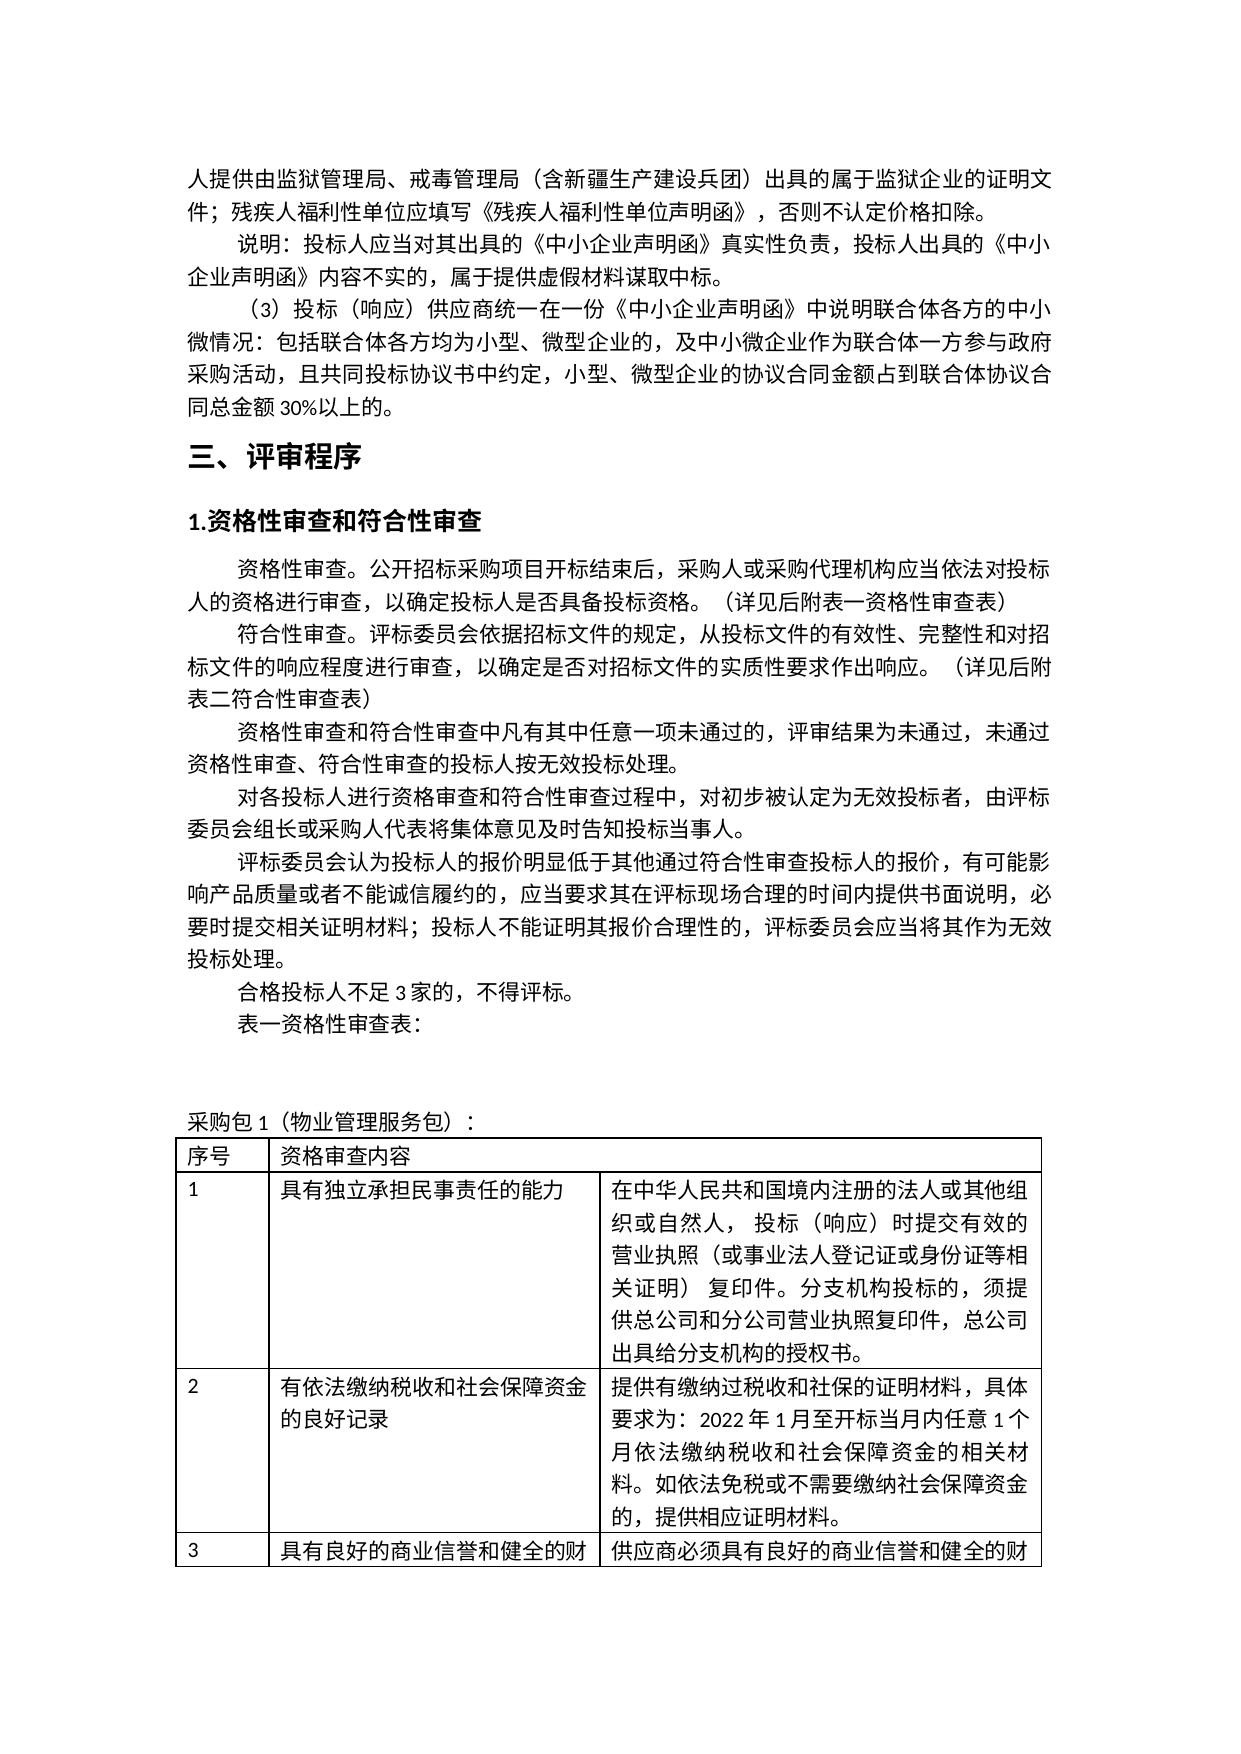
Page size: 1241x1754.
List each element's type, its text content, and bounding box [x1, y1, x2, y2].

table_cell 在中华人民共和国境内注册的法人或其他组织或自然人， 投标（响应）时提交有效的营业执照（或事业法人登记证或身份证等相关证明） 复印件。分支机构投标的，须提供总公司和分公司营业执照复印件，总公司出具给分支机构的授权书。 [601, 1173, 1041, 1368]
table_header 资格审查内容 [270, 1139, 1041, 1171]
text 采购包1（物业管理服务包）： [187, 1104, 1053, 1137]
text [187, 162, 1053, 227]
table_cell 具有良好的商业信誉和健全的财务会计制度 [270, 1533, 599, 1566]
text 表一资格性审查表： [187, 1007, 1053, 1039]
table_cell 提供有缴纳过税收和社保的证明材料，具体要求为：2022年1月至开标当月内任意1个月依法缴纳税收和社会保障资金的相关材料。如依法免税或不需要缴纳社会保障资金的，提供相应证明材料。 [601, 1369, 1041, 1532]
text 资格性审查。公开招标采购项目开标结束后，采购人或采购代理机构应当依法对投标人的资格进行审查，以确定投标人是否具备投标资格。（详见后附表一资格性审查表） [187, 552, 1053, 617]
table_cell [601, 1533, 1041, 1566]
text 说明：投标人应当对其出具的《中小企业声明函》真实性负责，投标人出具的《中小企业声明函》内容不实的，属于提供虚假材料谋取中标。 [187, 227, 1053, 292]
table_cell 2 [177, 1369, 268, 1532]
text （3）投标（响应）供应商统一在一份《中小企业声明函》中说明联合体各方的中小微情况：包括联合体各方均为小型、微型企业的，及中小微企业作为联合体一方参与政府采购活动，且共同投标协议书中约定，小型、微型企业的协议合同金额占到联合体协议合同总金额30%以上的。 [187, 292, 1053, 422]
text 对各投标人进行资格审查和符合性审查过程中，对初步被认定为无效投标者，由评标委员会组长或采购人代表将集体意见及时告知投标当事人。 [187, 779, 1053, 844]
text 资格性审查和符合性审查中凡有其中任意一项未通过的，评审结果为未通过，未通过资格性审查、符合性审查的投标人按无效投标处理。 [187, 714, 1053, 779]
text 1.资格性审查和符合性审查 [187, 487, 1053, 552]
text 合格投标人不足3家的，不得评标。 [187, 974, 1053, 1007]
text 三、评审程序 [187, 422, 1053, 487]
table_cell 3 [177, 1533, 268, 1566]
text 评标委员会认为投标人的报价明显低于其他通过符合性审查投标人的报价，有可能影响产品质量或者不能诚信履约的，应当要求其在评标现场合理的时间内提供书面说明，必要时提交相关证明材料；投标人不能证明其报价合理性的，评标委员会应当将其作为无效投标处理。 [187, 844, 1053, 974]
table_cell 具有独立承担民事责任的能力 [270, 1173, 599, 1368]
text 符合性审查。评标委员会依据招标文件的规定，从投标文件的有效性、完整性和对招标文件的响应程度进行审查，以确定是否对招标文件的实质性要求作出响应。（详见后附表二符合性审查表） [187, 617, 1053, 714]
table_cell 1 [177, 1173, 268, 1368]
table_header 序号 [177, 1139, 268, 1171]
table_cell 有依法缴纳税收和社会保障资金的良好记录 [270, 1369, 599, 1532]
